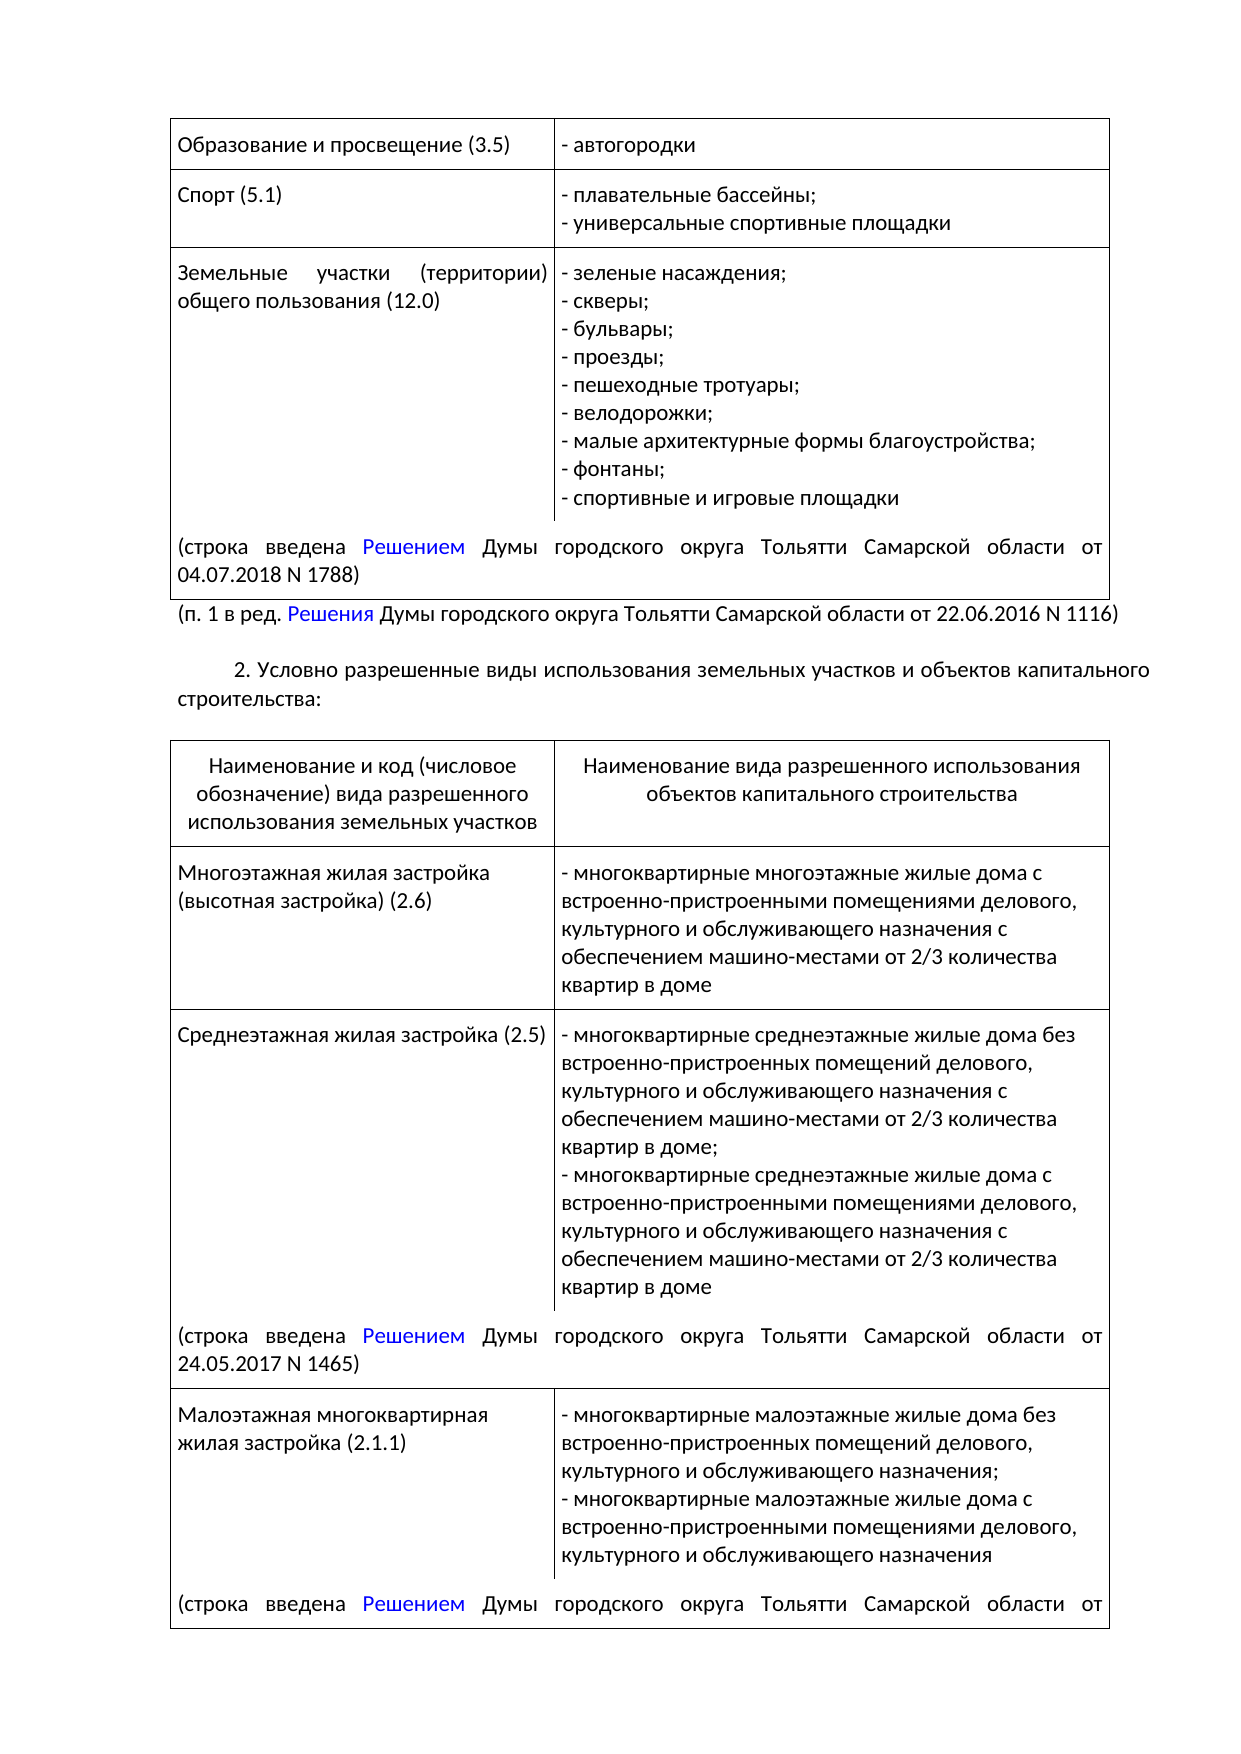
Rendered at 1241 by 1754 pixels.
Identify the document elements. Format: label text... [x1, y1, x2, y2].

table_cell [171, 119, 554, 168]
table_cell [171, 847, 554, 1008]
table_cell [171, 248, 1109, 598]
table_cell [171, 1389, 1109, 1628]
text 2. Условно разрешенные виды использования земельных участков и объектов капитального строительства: [177, 656, 1152, 712]
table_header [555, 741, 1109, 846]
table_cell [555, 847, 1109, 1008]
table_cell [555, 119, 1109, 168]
text (п. 1 в ред. Решения Думы городского округа Тольятти Самарской области от 22.06.2016 N 1116) [177, 599, 1152, 628]
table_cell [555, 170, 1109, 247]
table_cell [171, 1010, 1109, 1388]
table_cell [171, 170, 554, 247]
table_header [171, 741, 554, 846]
